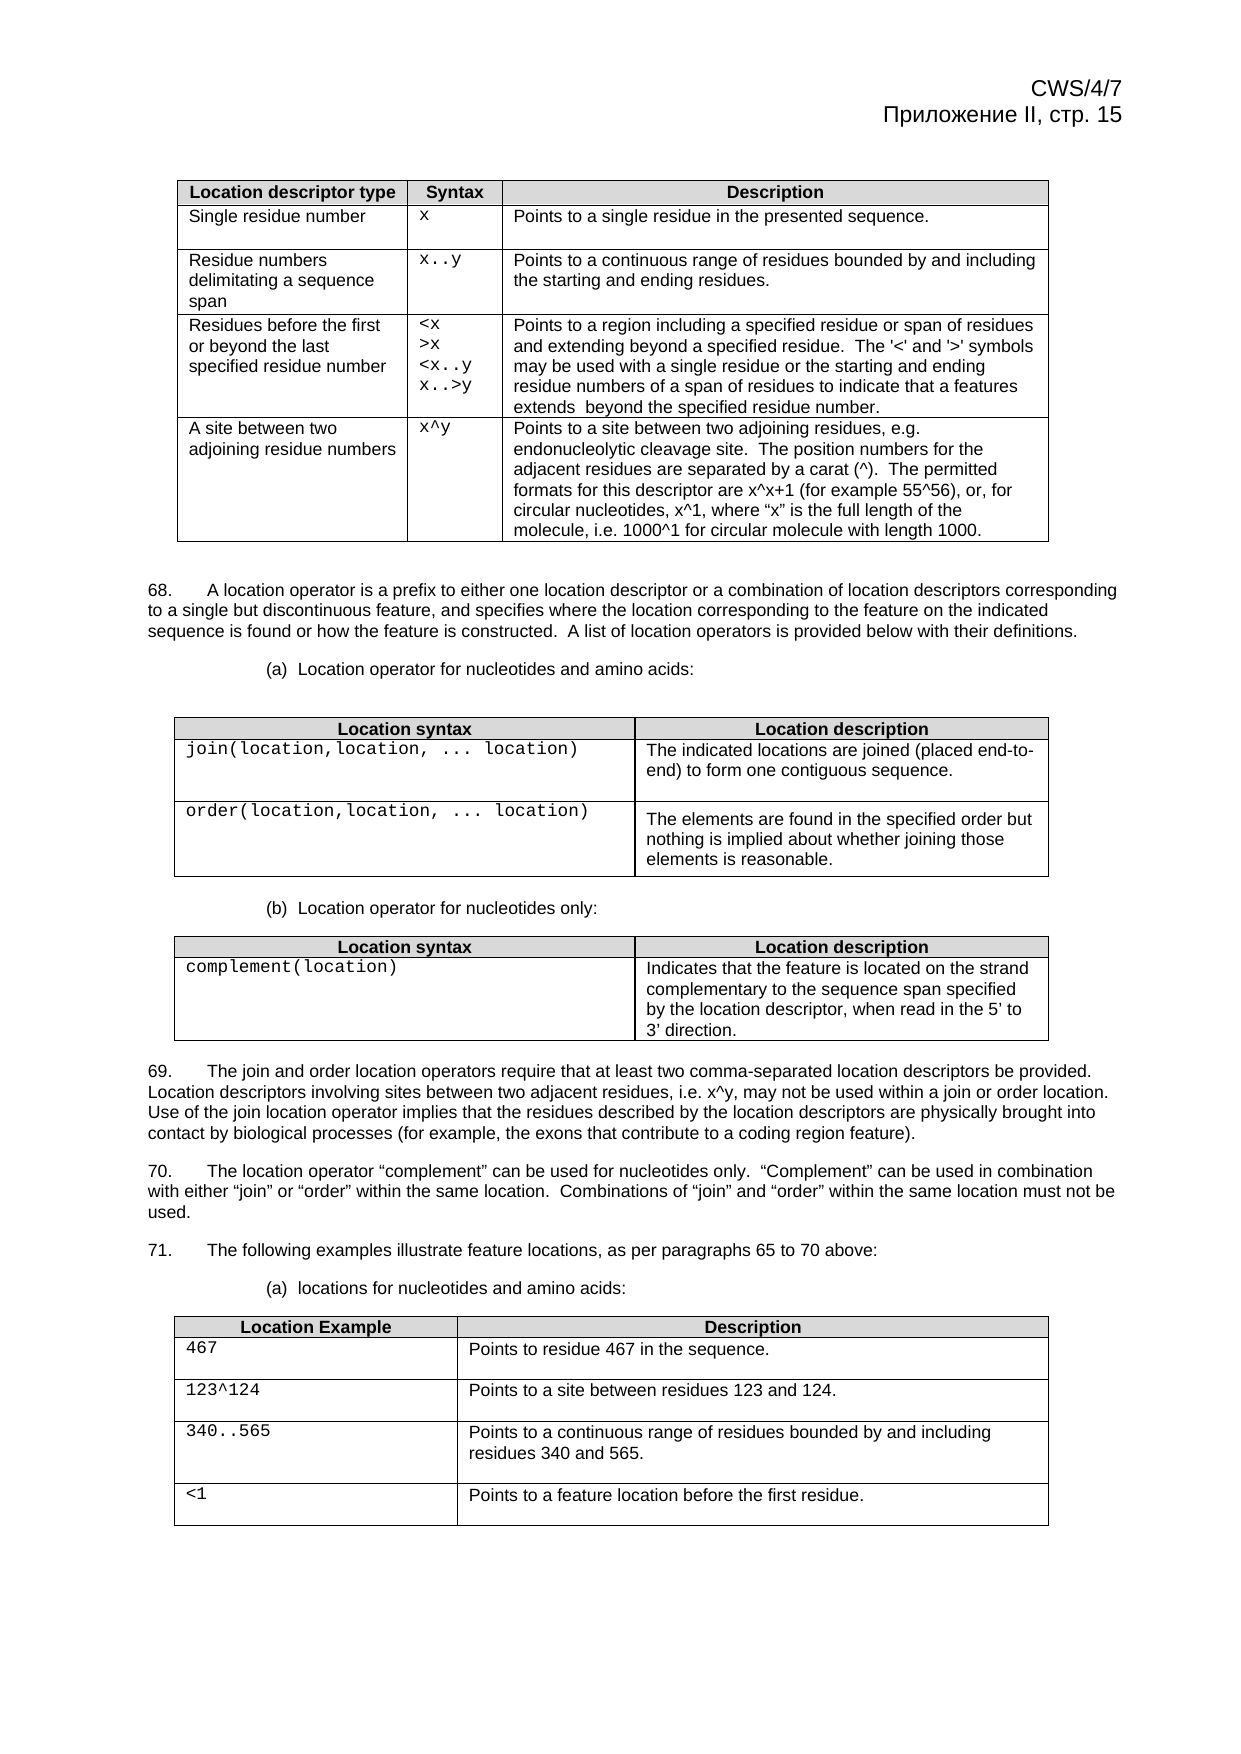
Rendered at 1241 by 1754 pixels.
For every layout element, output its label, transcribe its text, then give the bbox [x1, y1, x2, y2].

table_header Location syntax [175, 937, 634, 957]
table_cell join(location,location, ... location) [175, 740, 634, 801]
table_cell The indicated locations are joined (placed end-to-end) to form one contiguous sequence. [636, 740, 1048, 801]
table_cell Points to a continuous range of residues bounded by and including residues 340 and 565. [458, 1422, 1048, 1483]
table_cell x..y [408, 250, 502, 314]
table_cell Points to a site between two adjoining residues, e.g. endonucleolytic cleavage site. The position numbers for the adjacent residues are separated by a carat (^). The permitted formats for this descriptor are x^x+1 (for example 55^56), or, for circular nucleotides, x^1, where “x” is the full length of the molecule, i.e. 1000^1 for circular molecule with length 1000. [503, 418, 1048, 541]
table_cell order(location,location, ... location) [175, 802, 634, 876]
table_cell Residues before the first or beyond the last specified residue number [178, 315, 407, 417]
list Location operator for nucleotides and amino acids: [207, 659, 1122, 679]
table_cell Indicates that the feature is located on the strand complementary to the sequence span specified by the location descriptor, when read in the 5’ to 3’ direction. [636, 958, 1048, 1040]
table_cell <1 [175, 1484, 457, 1525]
table_cell complement(location) [175, 958, 634, 1040]
list Location operator for nucleotides only: [207, 897, 1122, 918]
table_cell Points to residue 467 in the sequence. [458, 1338, 1048, 1379]
table_cell x^y [408, 418, 502, 541]
table_cell Points to a single residue in the presented sequence. [503, 206, 1048, 249]
list The join and order location operators require that at least two comma-separated location descriptors be provided. Location descriptors involving sites between two adjacent residues, i.e. x^y, may not be used within a join or order location. Use of the join location operator implies that the residues described by the location descriptors are physically brought into contact by biological processes (for example, the exons that contribute to a coding region feature). [148, 1061, 1122, 1143]
table_cell x [408, 206, 502, 249]
table_header Location Example [175, 1317, 457, 1337]
list A location operator is a prefix to either one location descriptor or a combination of location descriptors corresponding to a single but discontinuous feature, and specifies where the location corresponding to the feature on the indicated sequence is found or how the feature is constructed. A list of location operators is provided below with their definitions. [148, 580, 1122, 641]
table_cell A site between two adjoining residue numbers [178, 418, 407, 541]
table_header Description [503, 181, 1048, 204]
table_header Location descriptor type [178, 181, 407, 204]
table_cell Points to a site between residues 123 and 124. [458, 1380, 1048, 1421]
table_cell Points to a continuous range of residues bounded by and including the starting and ending residues. [503, 250, 1048, 314]
table_header Syntax [408, 181, 502, 204]
table_header Location description [636, 718, 1048, 739]
table_header Description [458, 1317, 1048, 1337]
table_cell 123^124 [175, 1380, 457, 1421]
table_cell Residue numbers delimitating a sequence span [178, 250, 407, 314]
list locations for nucleotides and amino acids: [207, 1278, 1122, 1298]
table_cell Points to a region including a specified residue or span of residues and extending beyond a specified residue. The '<' and '>' symbols may be used with a single residue or the starting and ending residue numbers of a span of residues to indicate that a features extends beyond the specified residue number. [503, 315, 1048, 417]
table_cell The elements are found in the specified order but nothing is implied about whether joining those elements is reasonable. [636, 802, 1048, 876]
table_cell Points to a feature location before the first residue. [458, 1484, 1048, 1525]
table_cell <x >x <x..y x..>y [408, 315, 502, 417]
list The location operator “complement” can be used for nucleotides only. “Complement” can be used in combination with either “join” or “order” within the same location. Combinations of “join” and “order” within the same location must not be used. [148, 1161, 1122, 1222]
table_header Location description [636, 937, 1048, 957]
table_cell Single residue number [178, 206, 407, 249]
list The following examples illustrate feature locations, as per paragraphs 65 to 70 above: [148, 1239, 1122, 1260]
table_cell 340..565 [175, 1422, 457, 1483]
table_header Location syntax [175, 718, 634, 739]
table_cell 467 [175, 1338, 457, 1379]
